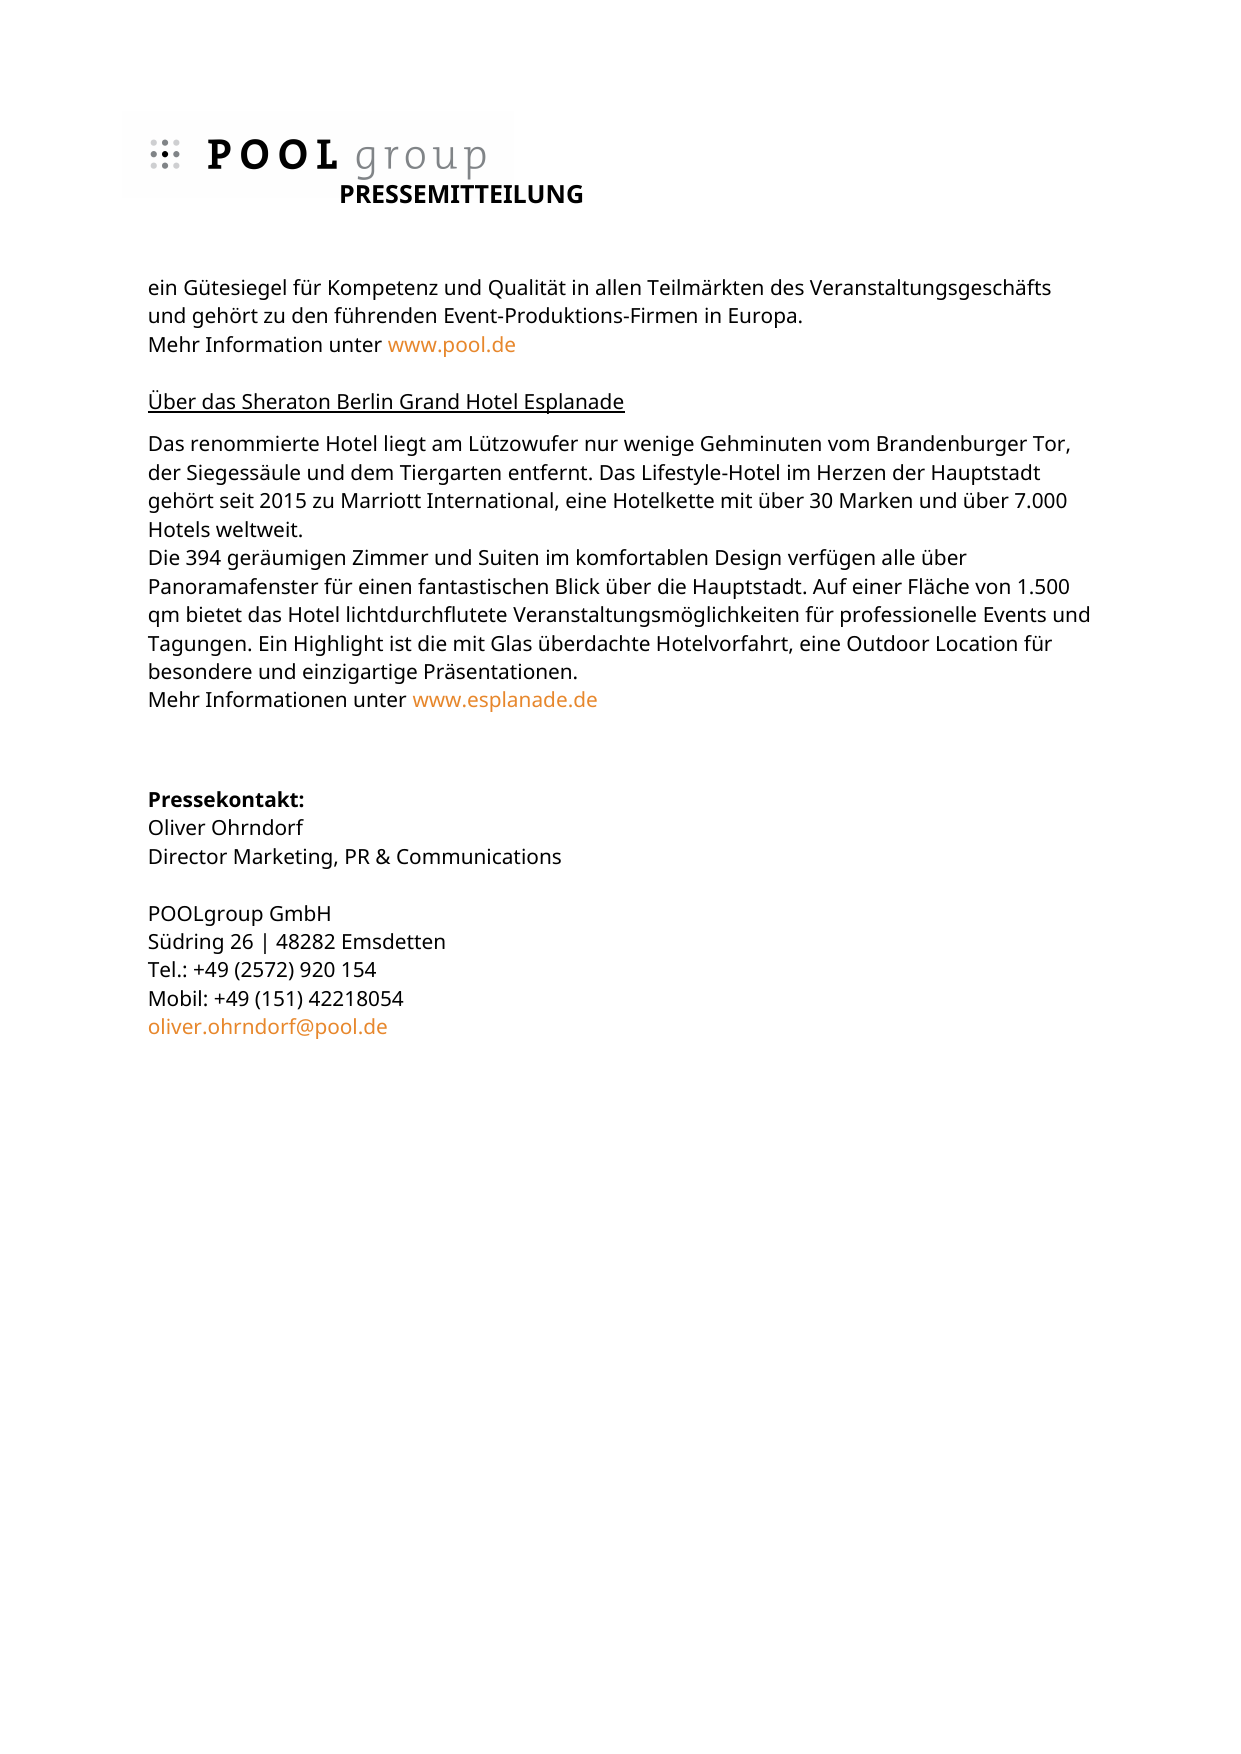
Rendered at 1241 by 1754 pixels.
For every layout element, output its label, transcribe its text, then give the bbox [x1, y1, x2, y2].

text Das renommierte Hotel liegt am Lützowufer nur wenige Gehminuten vom Brandenburger Tor, der Siegessäule und dem Tiergarten entfernt. Das Lifestyle-Hotel im Herzen der Hauptstadt gehört seit 2015 zu Marriott International, eine Hotelkette mit über 30 Marken und über 7.000 Hotels weltweit. [148, 429, 1092, 543]
text Pressekontakt: [148, 785, 1092, 813]
text Oliver Ohrndorf Director Marketing, PR & Communications POOLgroup GmbH Südring 26 | 48282 Emsdetten Tel.: +49 (2572) 920 154 [148, 813, 1092, 984]
text Mehr Informationen unter www.esplanade.de [148, 686, 1092, 714]
text Mehr Information unter www.pool.de [148, 330, 1092, 358]
text Die 394 geräumigen Zimmer und Suiten im komfortablen Design verfügen alle über Panoramafenster für einen fantastischen Blick über die Hauptstadt. Auf einer Fläche von 1.500 qm bietet das Hotel lichtdurchflutete Veranstaltungsmöglichkeiten für professionelle Events und Tagungen. Ein Highlight ist die mit Glas überdachte Hotelvorfahrt, eine Outdoor Location für besondere und einzigartige Präsentationen. [148, 543, 1092, 686]
text Mobil: +49 (151) 42218054 oliver.ohrndorf@pool.de [148, 984, 1092, 1041]
picture [122, 111, 514, 198]
picture [469, 188, 479, 198]
text Über das Sheraton Berlin Grand Hotel Esplanade [148, 387, 1092, 415]
